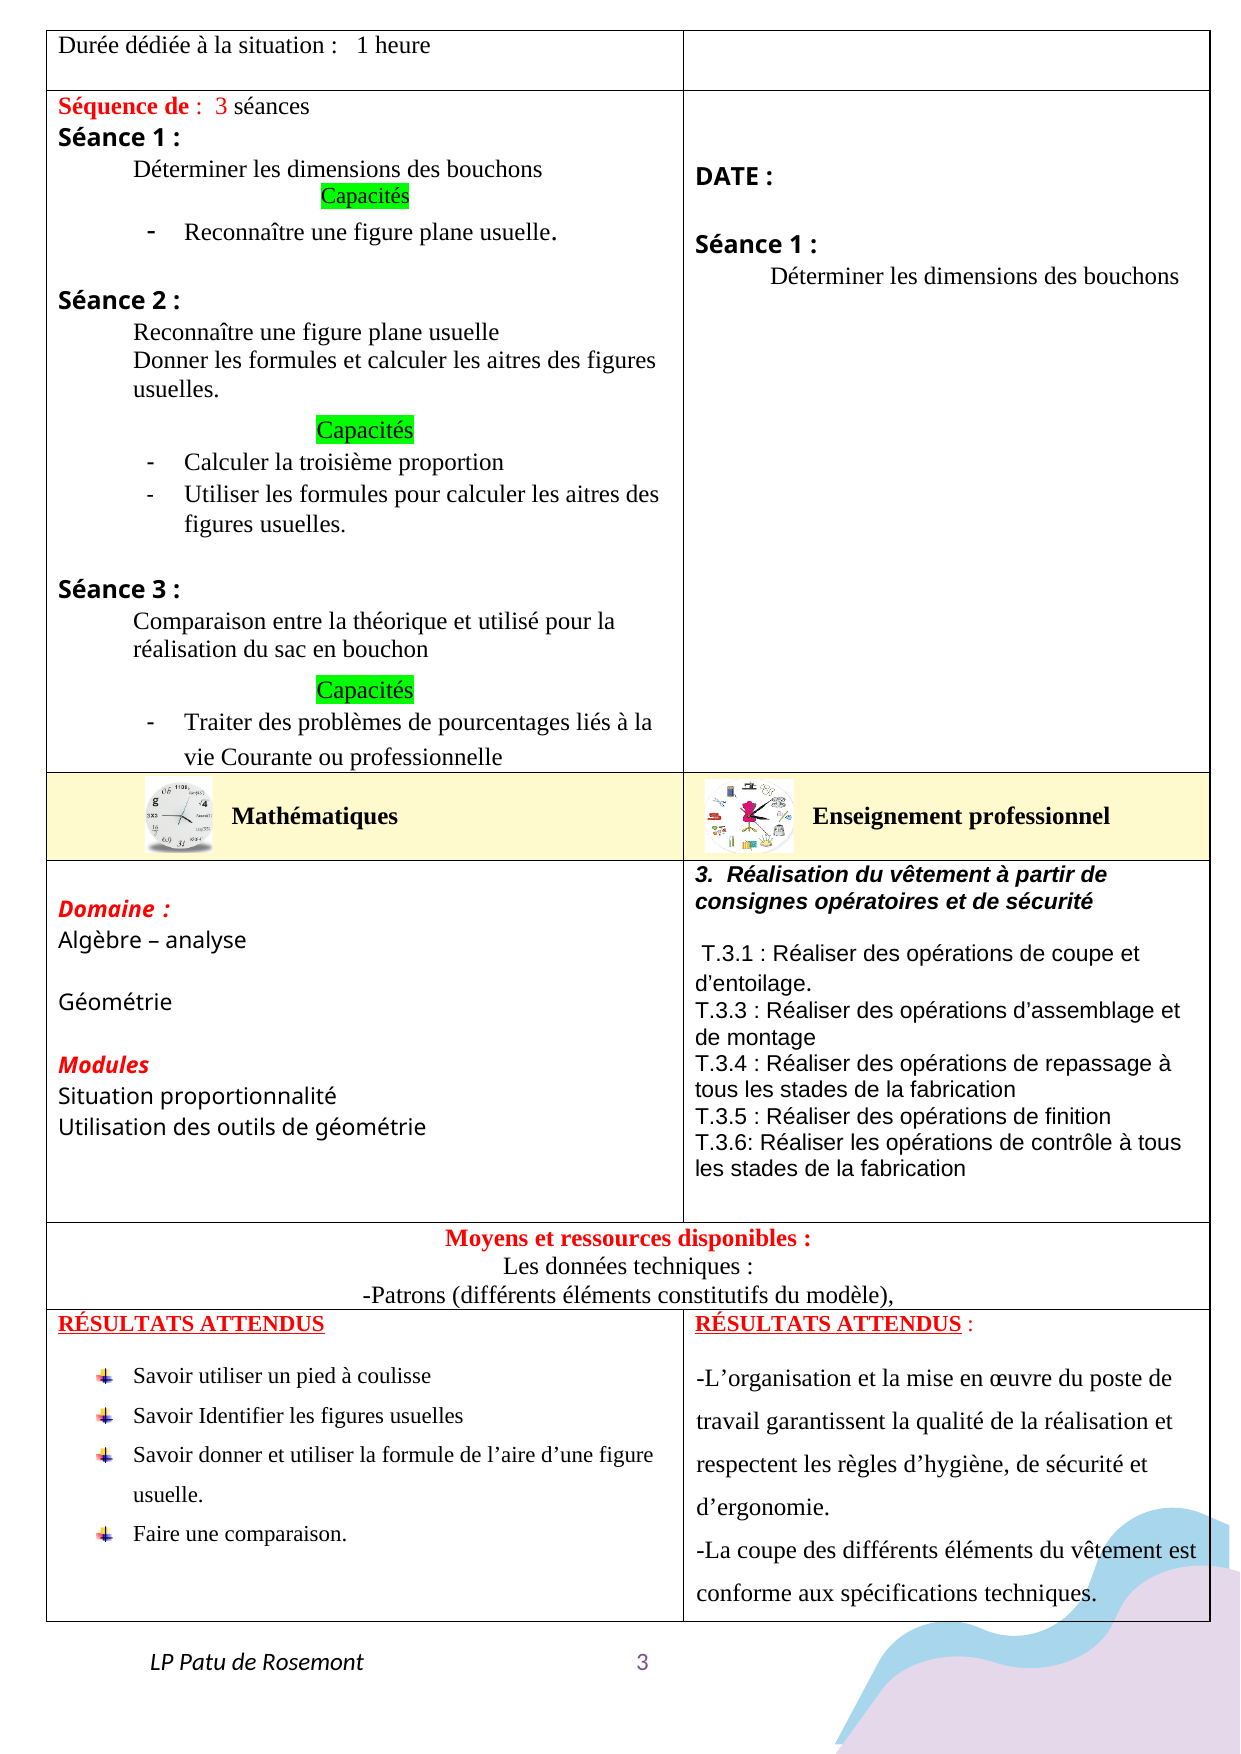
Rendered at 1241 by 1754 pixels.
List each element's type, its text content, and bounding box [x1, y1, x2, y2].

picture [96, 1446, 113, 1463]
picture [96, 1525, 113, 1542]
table_cell Domaine : Algèbre – analyse Géométrie Modules Situation proportionnalité Utilisation des outils de géométrie [47, 861, 683, 1222]
table_cell 3. Réalisation du vêtement à partir de consignes opératoires et de sécurité T.3.1 : Réaliser des opérations de coupe et d’entoilage. T.3.3 : Réaliser des opérations d’assemblage et de montage T.3.4 : Réaliser des opérations de repassage à tous les stades de la fabrication T.3.5 : Réaliser des opérations de finition T.3.6: Réaliser les opérations de contrôle à tous les stades de la fabrication [684, 861, 1209, 1222]
picture [96, 1367, 113, 1384]
picture [143, 776, 213, 852]
picture [96, 1406, 113, 1424]
table_cell Séquence de : 3 séances Séance 1 : Déterminer les dimensions des bouchons Capacités Reconnaître une figure plane usuelle. Séance 2 : Reconnaître une figure plane usuelle Donner les formules et calculer les aitres des figures usuelles. Capacités Calculer la troisième proportion Utiliser les formules pour calculer les aitres des figures usuelles. Séance 3 : Comparaison entre la théorique et utilisé pour la réalisation du sac en bouchon Capacités Traiter des problèmes de pourcentages liés à la vie Courante ou professionnelle [47, 91, 683, 772]
picture [703, 779, 794, 852]
table_cell Moyens et ressources disponibles : Les données techniques : -Patrons (différents éléments constitutifs du modèle), [47, 1223, 1209, 1309]
table_cell Mathématiques [47, 773, 683, 860]
table_cell DATE : Séance 1 : Déterminer les dimensions des bouchons [684, 91, 1209, 772]
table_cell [47, 31, 683, 90]
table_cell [47, 1310, 683, 1621]
table_cell Enseignement professionnel [684, 773, 1209, 860]
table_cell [684, 1310, 1209, 1621]
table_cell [684, 31, 1209, 90]
